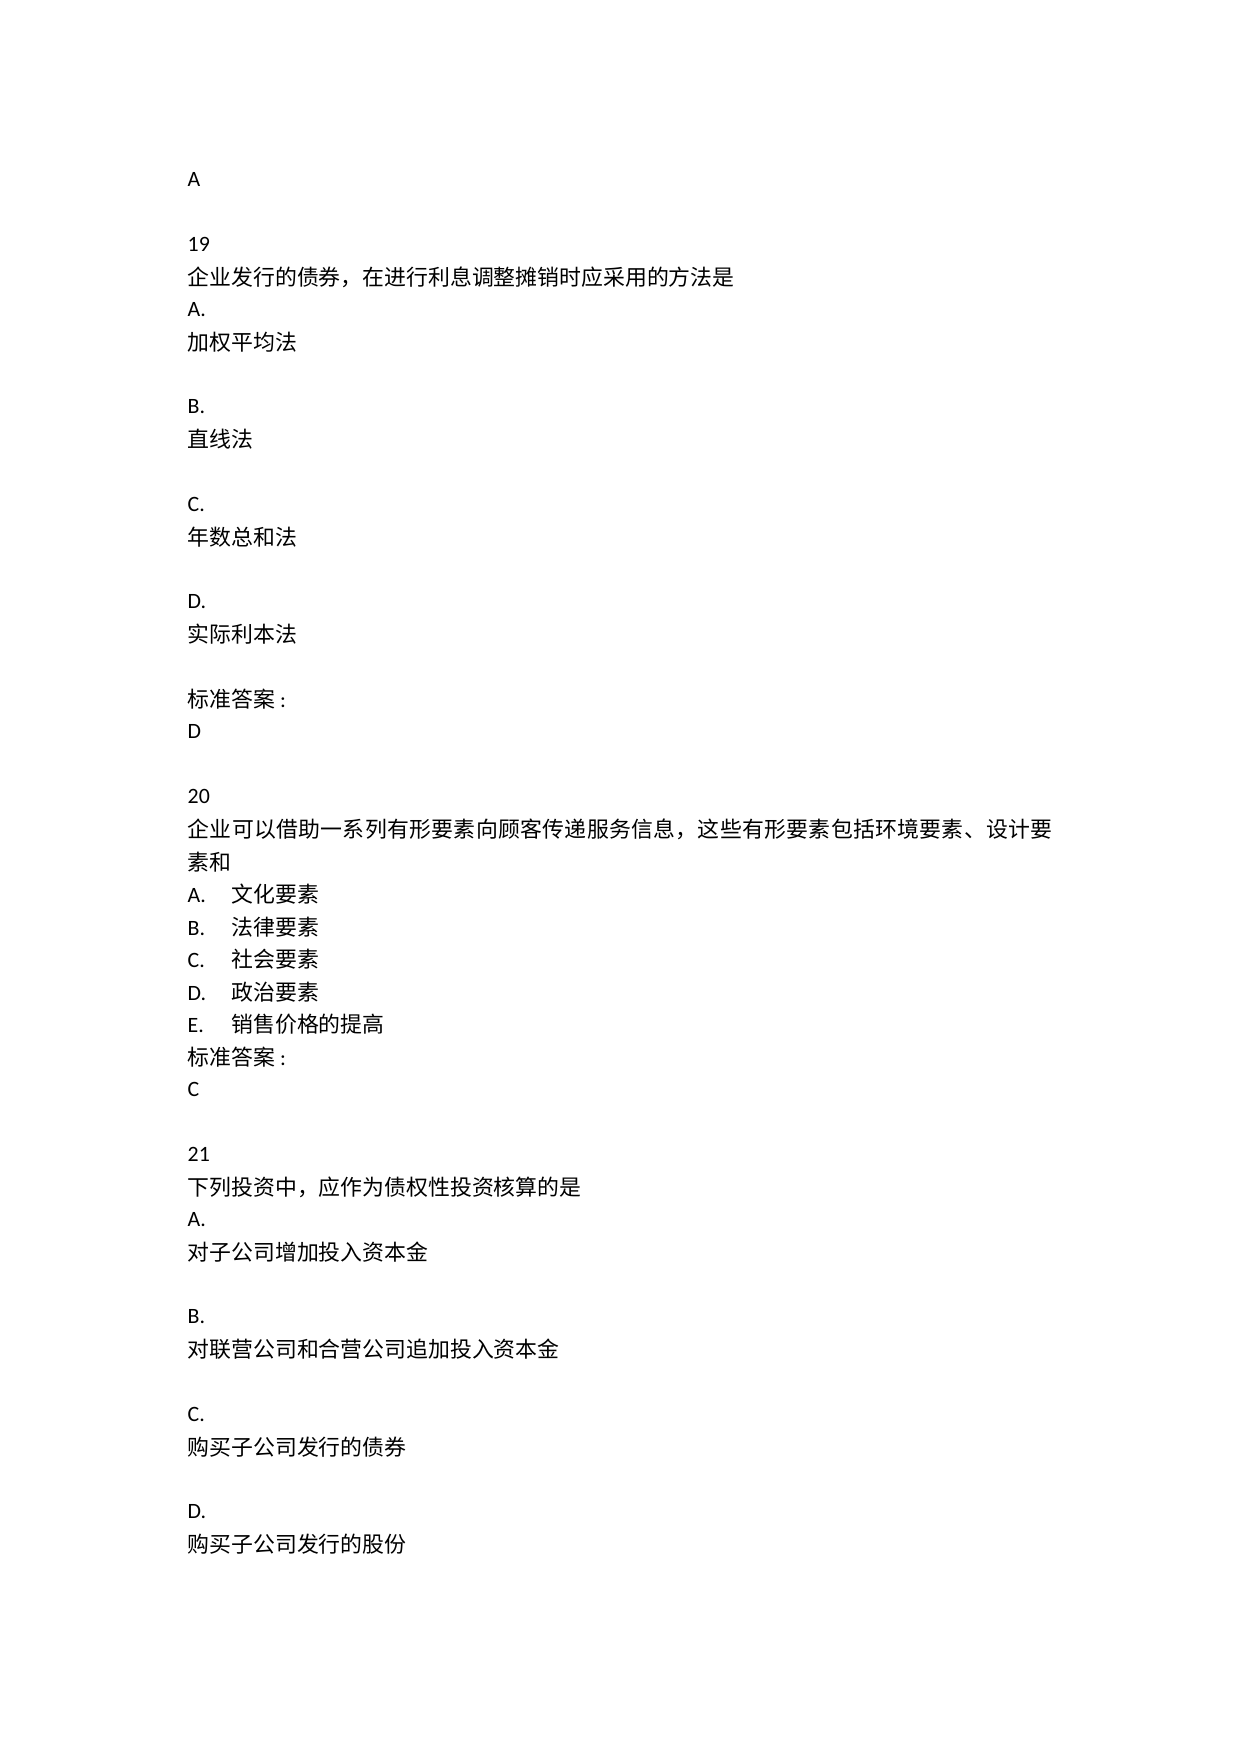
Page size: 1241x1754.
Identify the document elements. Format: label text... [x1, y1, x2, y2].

text 购买子公司发行的债券 [187, 1429, 1053, 1462]
text B. [187, 389, 1053, 422]
text 对子公司增加投入资本金 [187, 1234, 1053, 1267]
text D [187, 714, 1053, 747]
text 标准答案 : [187, 1039, 1053, 1072]
text E. 销售价格的提高 [187, 1007, 1053, 1039]
text 20 [187, 779, 1053, 812]
text D. 政治要素 [187, 974, 1053, 1007]
text A. [187, 292, 1053, 324]
text 购买子公司发行的股份 [187, 1527, 1053, 1559]
text 21 [187, 1137, 1053, 1169]
text D. [187, 1494, 1053, 1527]
text A [187, 162, 1053, 194]
text C. 社会要素 [187, 942, 1053, 974]
text A. 文化要素 [187, 877, 1053, 909]
text A. [187, 1202, 1053, 1234]
text 对联营公司和合营公司追加投入资本金 [187, 1332, 1053, 1364]
text 年数总和法 [187, 519, 1053, 552]
text 直线法 [187, 422, 1053, 454]
text 标准答案 : [187, 682, 1053, 714]
text C [187, 1072, 1053, 1104]
text D. [187, 584, 1053, 617]
text B. [187, 1299, 1053, 1332]
text 下列投资中，应作为债权性投资核算的是 [187, 1169, 1053, 1202]
text C. [187, 1397, 1053, 1429]
text 实际利本法 [187, 617, 1053, 649]
text C. [187, 487, 1053, 519]
text 企业可以借助一系列有形要素向顾客传递服务信息，这些有形要素包括环境要素、设计要素和 [187, 812, 1053, 877]
text 19 [187, 227, 1053, 259]
text 企业发行的债券，在进行利息调整摊销时应采用的方法是 [187, 259, 1053, 292]
text 加权平均法 [187, 324, 1053, 357]
text B. 法律要素 [187, 909, 1053, 942]
